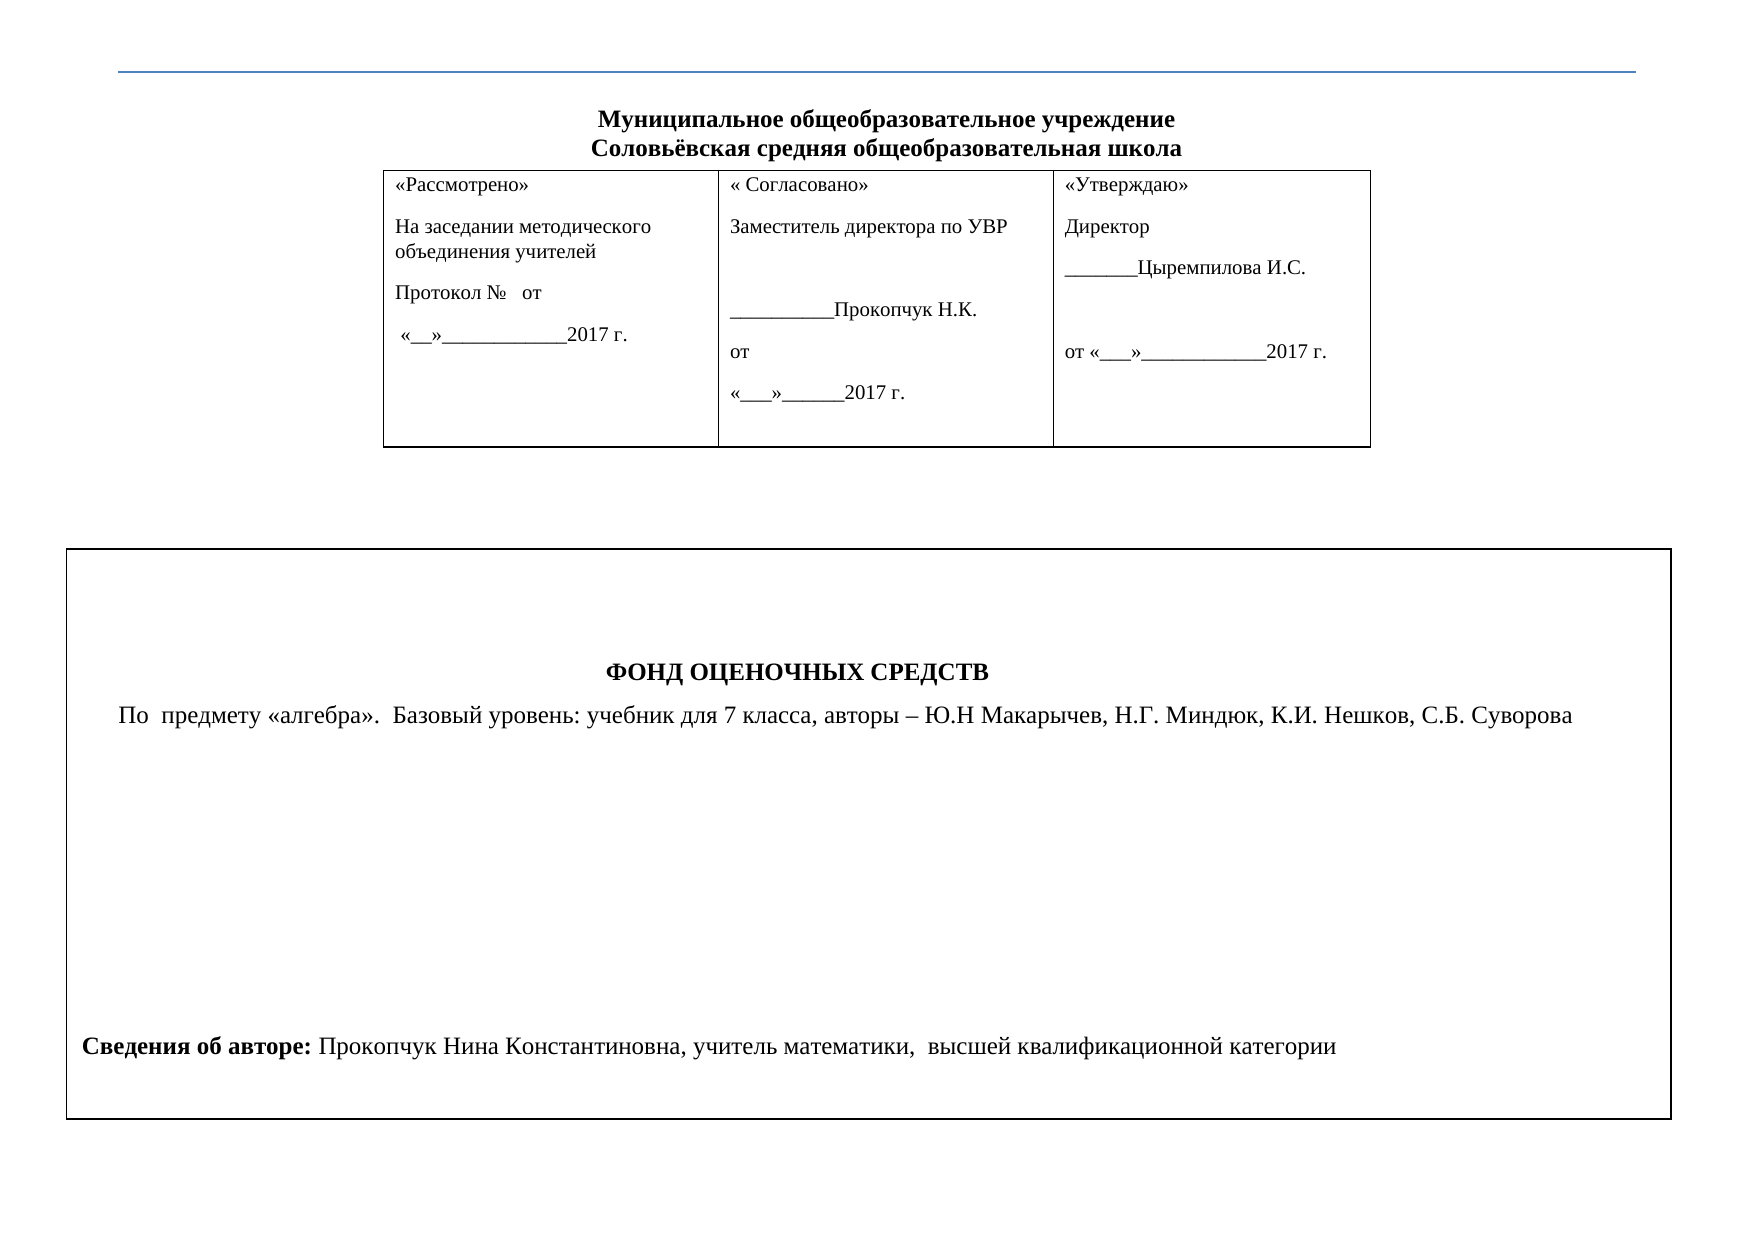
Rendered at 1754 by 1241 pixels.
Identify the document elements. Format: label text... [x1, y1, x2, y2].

table_header «Утверждаю» Директор _______Цыремпилова И.С. от «___»____________2017 г. [1054, 171, 1370, 446]
text По предмету «алгебра». Базовый уровень: учебник для 7 класса, авторы – Ю.Н Макарычев, Н.Г. Миндюк, К.И. Нешков, С.Б. Суворова [118, 701, 1636, 729]
text Соловьёвская средняя общеобразовательная школа [137, 133, 1636, 161]
text ФОНД ОЦЕНОЧНЫХ СРЕДСТВ [118, 657, 1636, 686]
table_header « Согласовано» Заместитель директора по УВР __________Прокопчук Н.К. от «___»______2017 г. [719, 171, 1053, 446]
table_header «Рассмотрено» На заседании методического объединения учителей Протокол № от «__»____________2017 г. [384, 171, 718, 446]
text Муниципальное общеобразовательное учреждение [137, 104, 1636, 133]
